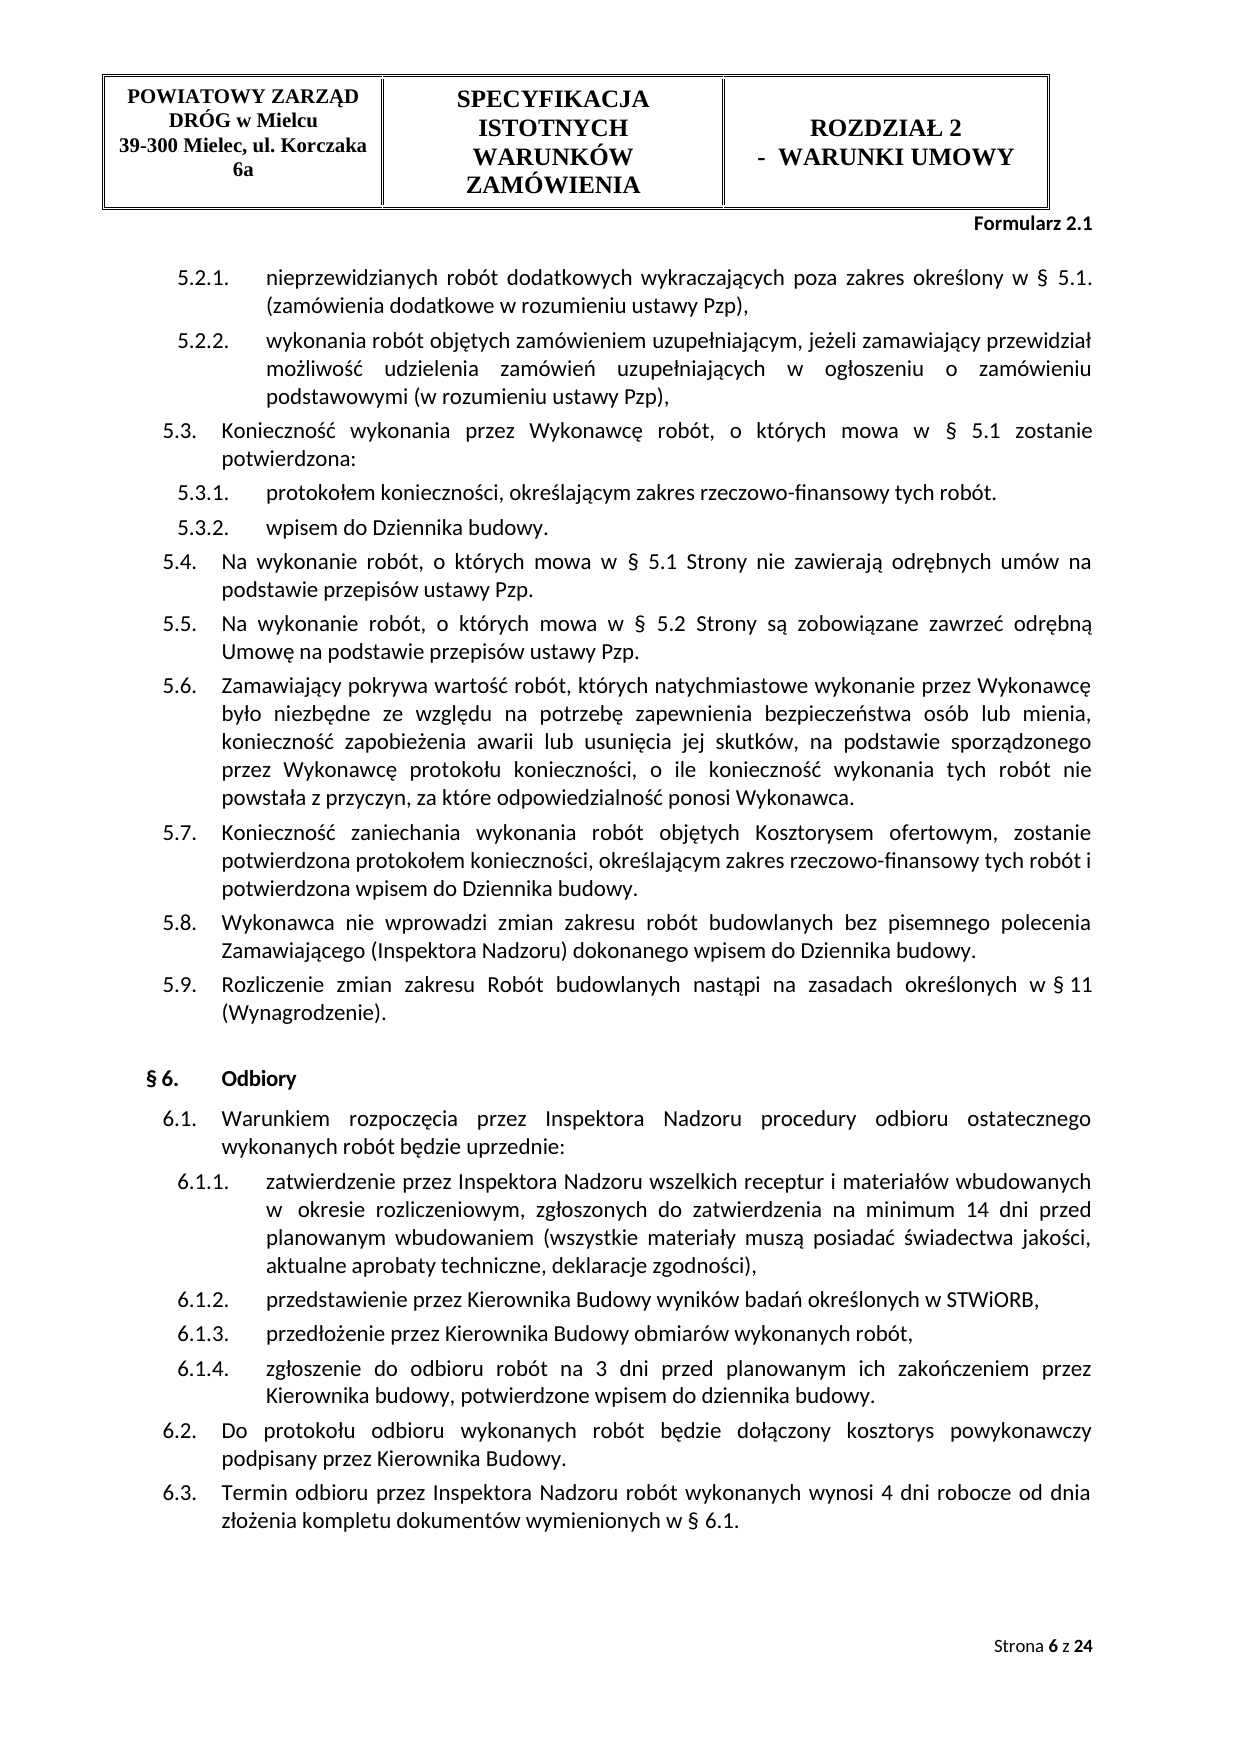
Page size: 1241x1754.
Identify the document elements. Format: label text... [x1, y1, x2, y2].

subtitle Na wykonanie robót, o których mowa w § 5.2 Strony są zobowiązane zawrzeć odrębną Umowę na podstawie przepisów ustawy Pzp. [162, 609, 1093, 665]
subtitle zatwierdzenie przez Inspektora Nadzoru wszelkich receptur i materiałów wbudowanych w okresie rozliczeniowym, zgłoszonych do zatwierdzenia na minimum 14 dni przed planowanym wbudowaniem (wszystkie materiały muszą posiadać świadectwa jakości, aktualne aprobaty techniczne, deklaracje zgodności), [177, 1167, 1093, 1279]
subtitle przedłożenie przez Kierownika Budowy obmiarów wykonanych robót, [177, 1319, 1093, 1347]
subtitle Wykonawca nie wprowadzi zmian zakresu robót budowlanych bez pisemnego polecenia Zamawiającego (Inspektora Nadzoru) dokonanego wpisem do Dziennika budowy. [162, 908, 1093, 964]
subtitle wpisem do Dziennika budowy. [177, 513, 1093, 541]
subtitle protokołem konieczności, określającym zakres rzeczowo-finansowy tych robót. [177, 478, 1093, 506]
subtitle Do protokołu odbioru wykonanych robót będzie dołączony kosztorys powykonawczy podpisany przez Kierownika Budowy. [162, 1416, 1093, 1472]
subtitle Odbiory [162, 1064, 1093, 1092]
subtitle Rozliczenie zmian zakresu Robót budowlanych nastąpi na zasadach określonych w § 11 (Wynagrodzenie). [162, 970, 1093, 1026]
subtitle wykonania robót objętych zamówieniem uzupełniającym, jeżeli zamawiający przewidział możliwość udzielenia zamówień uzupełniających w ogłoszeniu o zamówieniu podstawowymi (w rozumieniu ustawy Pzp), [177, 326, 1093, 410]
subtitle Konieczność wykonania przez Wykonawcę robót, o których mowa w § 5.1 zostanie potwierdzona: [162, 416, 1093, 472]
subtitle Warunkiem rozpoczęcia przez Inspektora Nadzoru procedury odbioru ostatecznego wykonanych robót będzie uprzednie: [162, 1104, 1093, 1161]
subtitle Konieczność zaniechania wykonania robót objętych Kosztorysem ofertowym, zostanie potwierdzona protokołem konieczności, określającym zakres rzeczowo-finansowy tych robót i potwierdzona wpisem do Dziennika budowy. [162, 818, 1093, 902]
subtitle Termin odbioru przez Inspektora Nadzoru robót wykonanych wynosi 4 dni robocze od dnia złożenia kompletu dokumentów wymienionych w § 6.1. [162, 1478, 1093, 1534]
subtitle zgłoszenie do odbioru robót na 3 dni przed planowanym ich zakończeniem przez Kierownika budowy, potwierdzone wpisem do dziennika budowy. [177, 1354, 1093, 1410]
subtitle Zamawiający pokrywa wartość robót, których natychmiastowe wykonanie przez Wykonawcę było niezbędne ze względu na potrzebę zapewnienia bezpieczeństwa osób lub mienia, konieczność zapobieżenia awarii lub usunięcia jej skutków, na podstawie sporządzonego przez Wykonawcę protokołu konieczności, o ile konieczność wykonania tych robót nie powstała z przyczyn, za które odpowiedzialność ponosi Wykonawca. [162, 671, 1093, 812]
subtitle nieprzewidzianych robót dodatkowych wykraczających poza zakres określony w § 5.1. (zamówienia dodatkowe w rozumieniu ustawy Pzp), [177, 263, 1093, 319]
subtitle Na wykonanie robót, o których mowa w § 5.1 Strony nie zawierają odrębnych umów na podstawie przepisów ustawy Pzp. [162, 547, 1093, 603]
subtitle przedstawienie przez Kierownika Budowy wyników badań określonych w STWiORB, [177, 1285, 1093, 1313]
